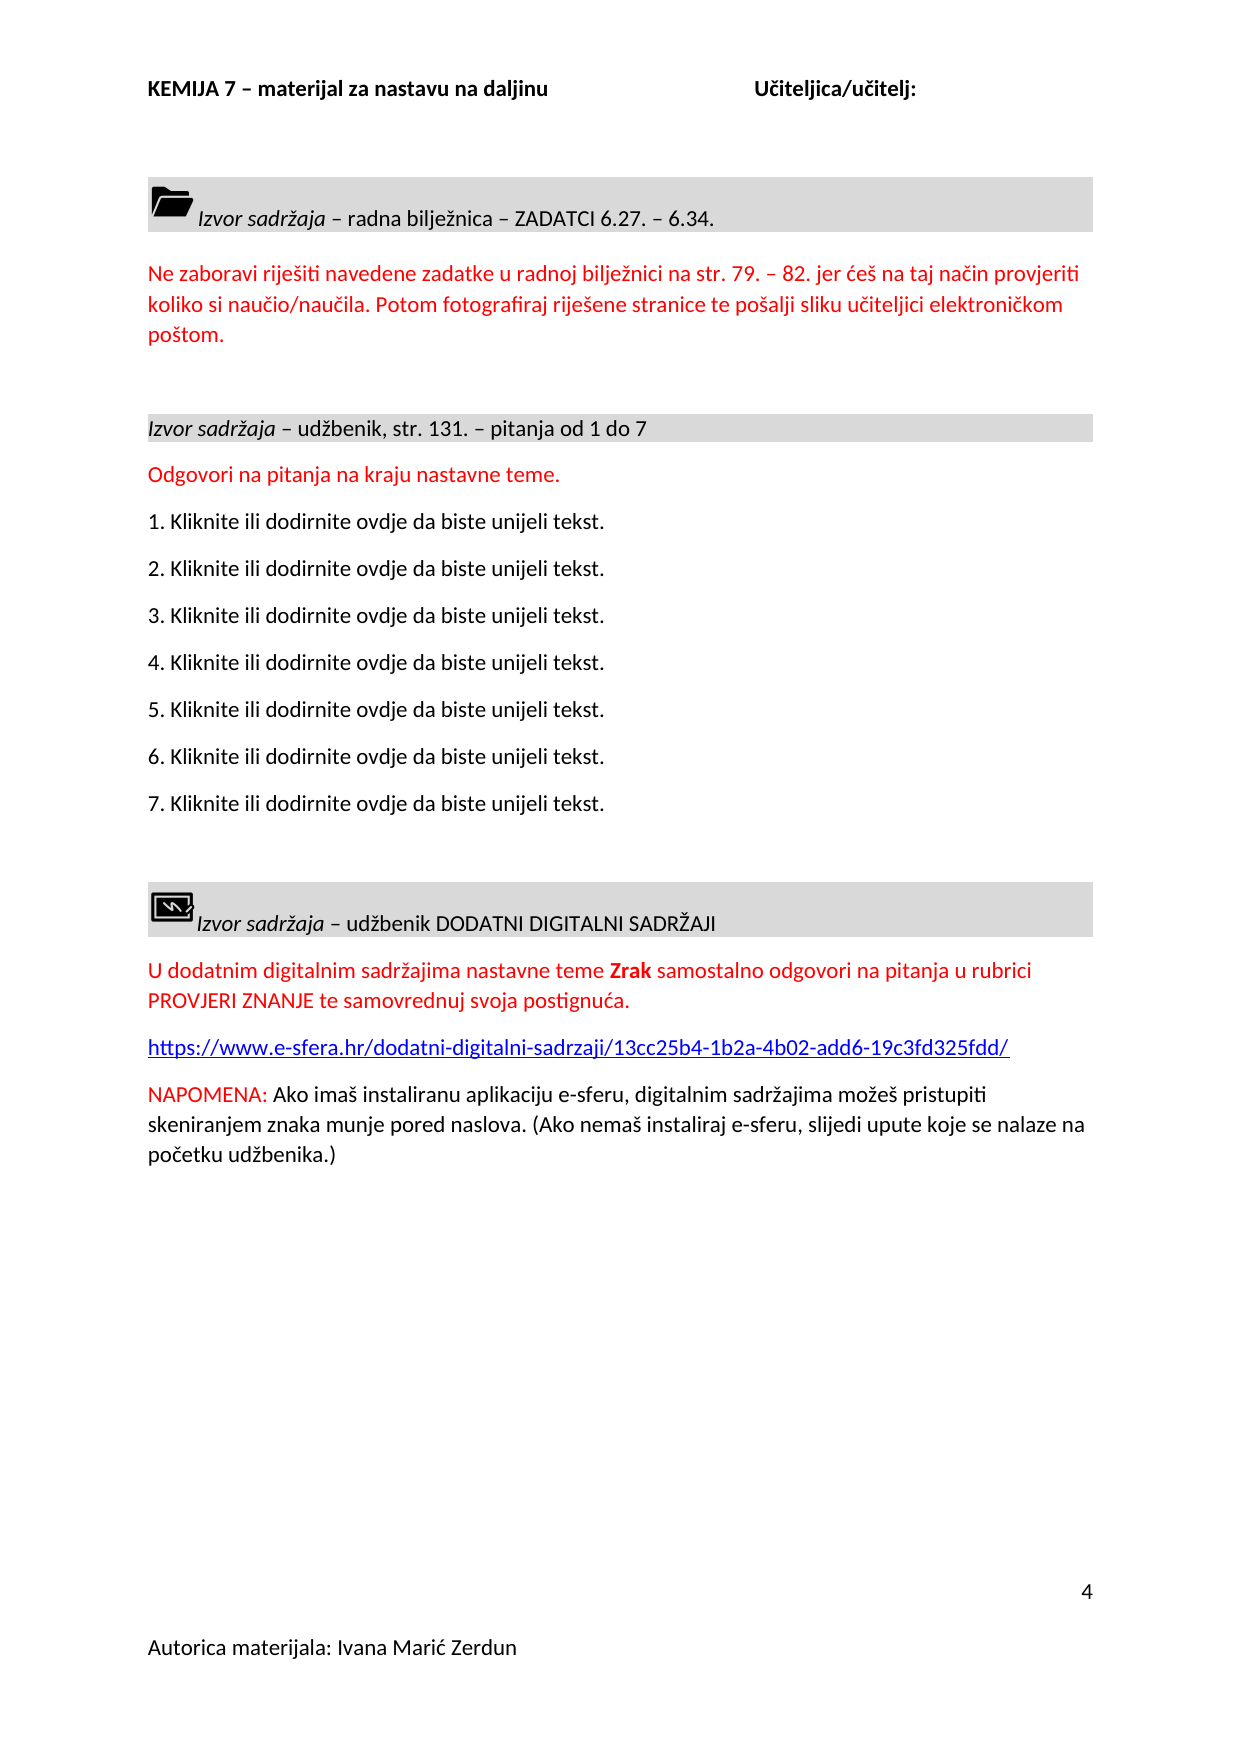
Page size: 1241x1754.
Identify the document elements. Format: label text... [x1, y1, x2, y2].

text 3. [148, 601, 1093, 629]
text Izvor sadržaja – udžbenik, str. 131. – pitanja od 1 do 7 [148, 414, 1093, 442]
text 5. [148, 695, 1093, 723]
text Odgovori na pitanja na kraju nastavne teme. [148, 461, 1093, 488]
text U dodatnim digitalnim sadržajima nastavne teme Zrak samostalno odgovori na pitanja u rubrici PROVJERI ZNANJE te samovrednuj svoja postignuća. [148, 956, 1093, 1014]
text 2. [148, 554, 1093, 582]
text 1. [148, 507, 1093, 535]
text NAPOMENA: Ako imaš instaliranu aplikaciju e-sferu, digitalnim sadržajima možeš pristupiti skeniranjem znaka munje pored naslova. (Ako nemaš instaliraj e-sferu, slijedi upute koje se nalaze na početku udžbenika.) [148, 1080, 1093, 1168]
text 7. [148, 789, 1093, 817]
text Ne zaboravi riješiti navedene zadatke u radnoj bilježnici na str. 79. – 82. jer ćeš na taj način provjeriti koliko si naučio/naučila. Potom fotografiraj riješene stranice te pošalji sliku učiteljici elektroničkom poštom. [148, 259, 1093, 348]
text 6. [148, 742, 1093, 770]
text 4. [148, 648, 1093, 676]
text Izvor sadržaja – udžbenik DODATNI DIGITALNI SADRŽAJI [148, 882, 1093, 937]
text Izvor sadržaja – radna bilježnica – ZADATCI 6.27. – 6.34. [148, 177, 1093, 232]
text https://www.e-sfera.hr/dodatni-digitalni-sadrzaji/13cc25b4-1b2a-4b02-add6-19c3fd325fdd/ [148, 1033, 1093, 1061]
picture [147, 176, 198, 227]
picture [147, 882, 197, 932]
